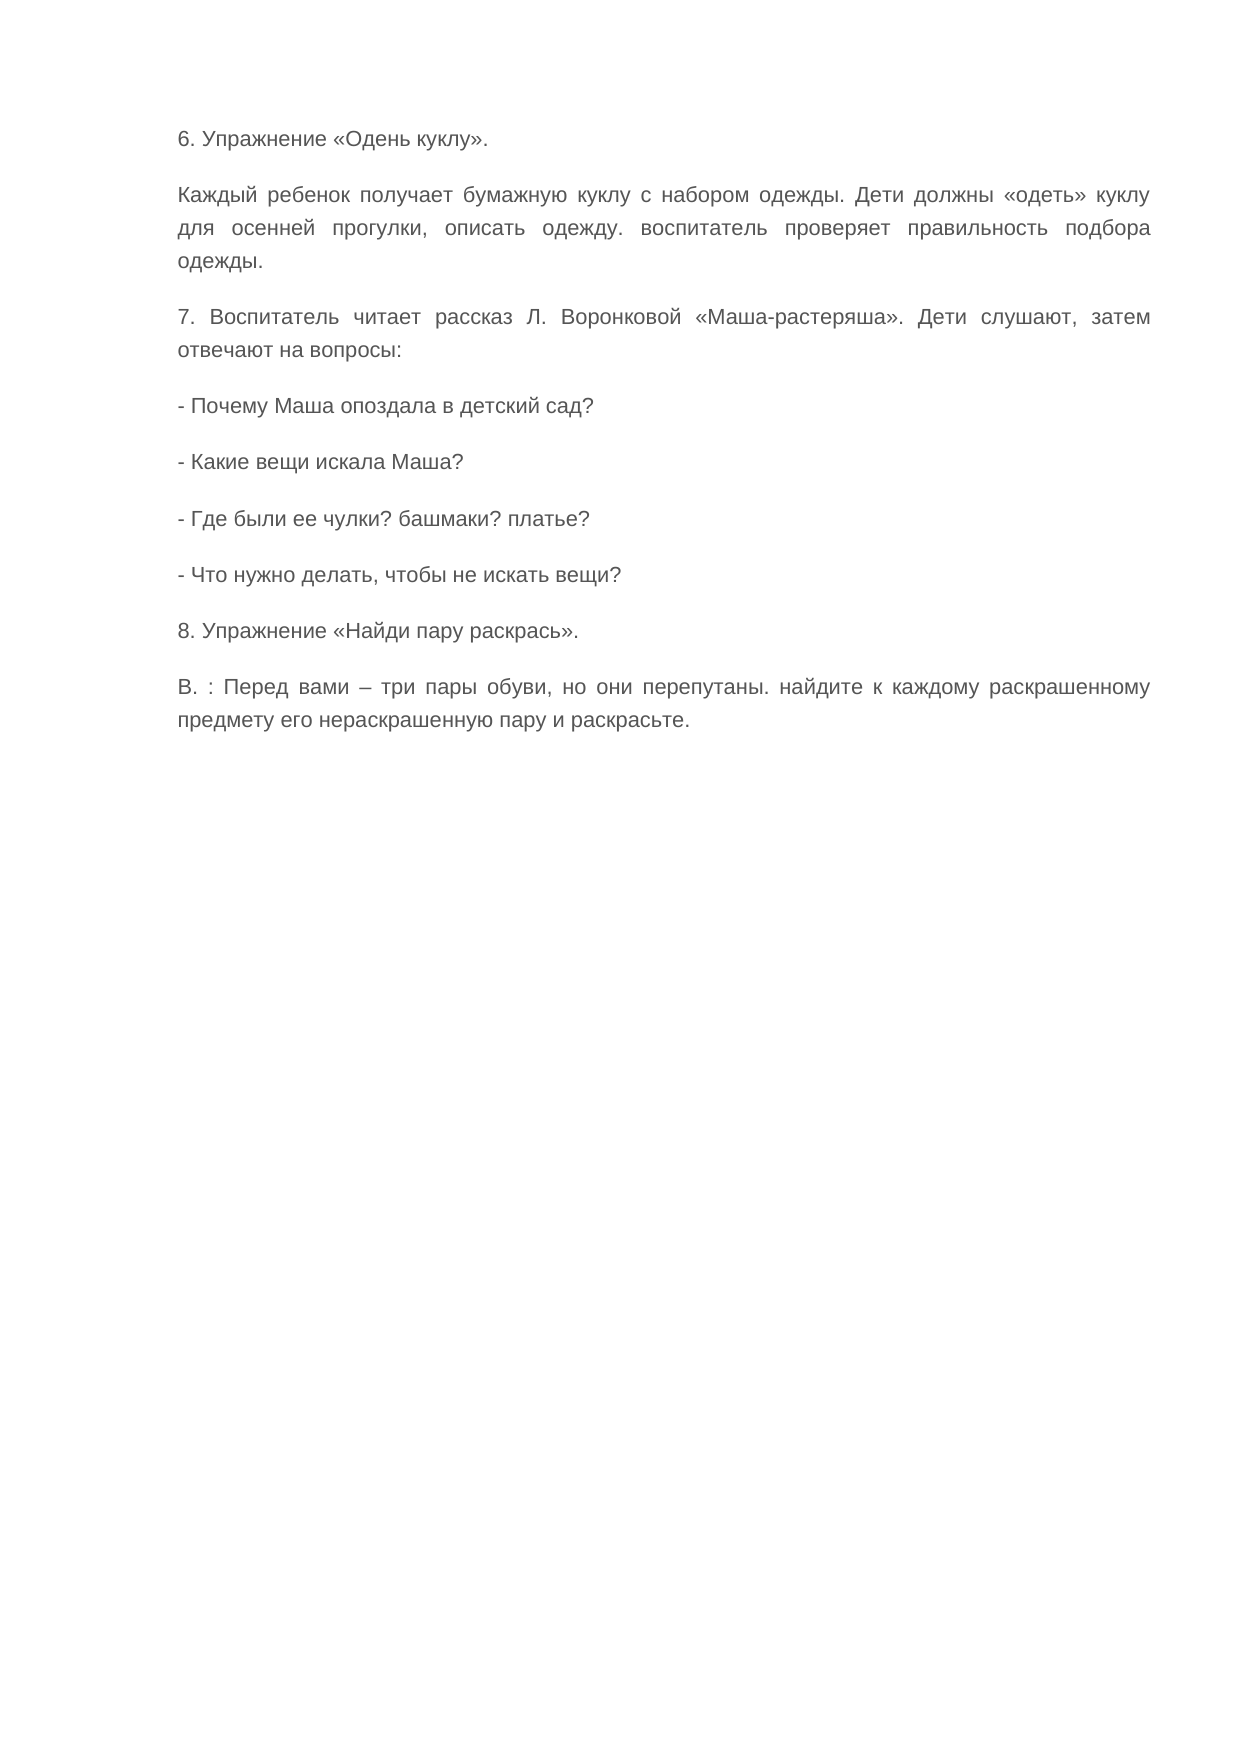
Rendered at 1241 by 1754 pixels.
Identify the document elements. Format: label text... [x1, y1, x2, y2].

text - Почему Маша опоздала в детский сад? [177, 385, 1152, 418]
text Каждый ребенок получает бумажную куклу с набором одежды. Дети должны «одеть» куклу для осенней прогулки, описать одежду. воспитатель проверяет правильность подбора одежды. [177, 174, 1152, 273]
text - Что нужно делать, чтобы не искать вещи? [177, 554, 1152, 587]
text 7. Воспитатель читает рассказ Л. Воронковой «Маша-растеряша». Дети слушают, затем отвечают на вопросы: [177, 296, 1152, 362]
text В. : Перед вами – три пары обуви, но они перепутаны. найдите к каждому раскрашенному предмету его нераскрашенную пару и раскрасьте. [177, 667, 1152, 732]
text 6. Упражнение «Одень куклу». [177, 118, 1152, 151]
text - Какие вещи искала Маша? [177, 442, 1152, 474]
text - Где были ее чулки? башмаки? платье? [177, 498, 1152, 531]
text 8. Упражнение «Найди пару раскрась». [177, 610, 1152, 643]
